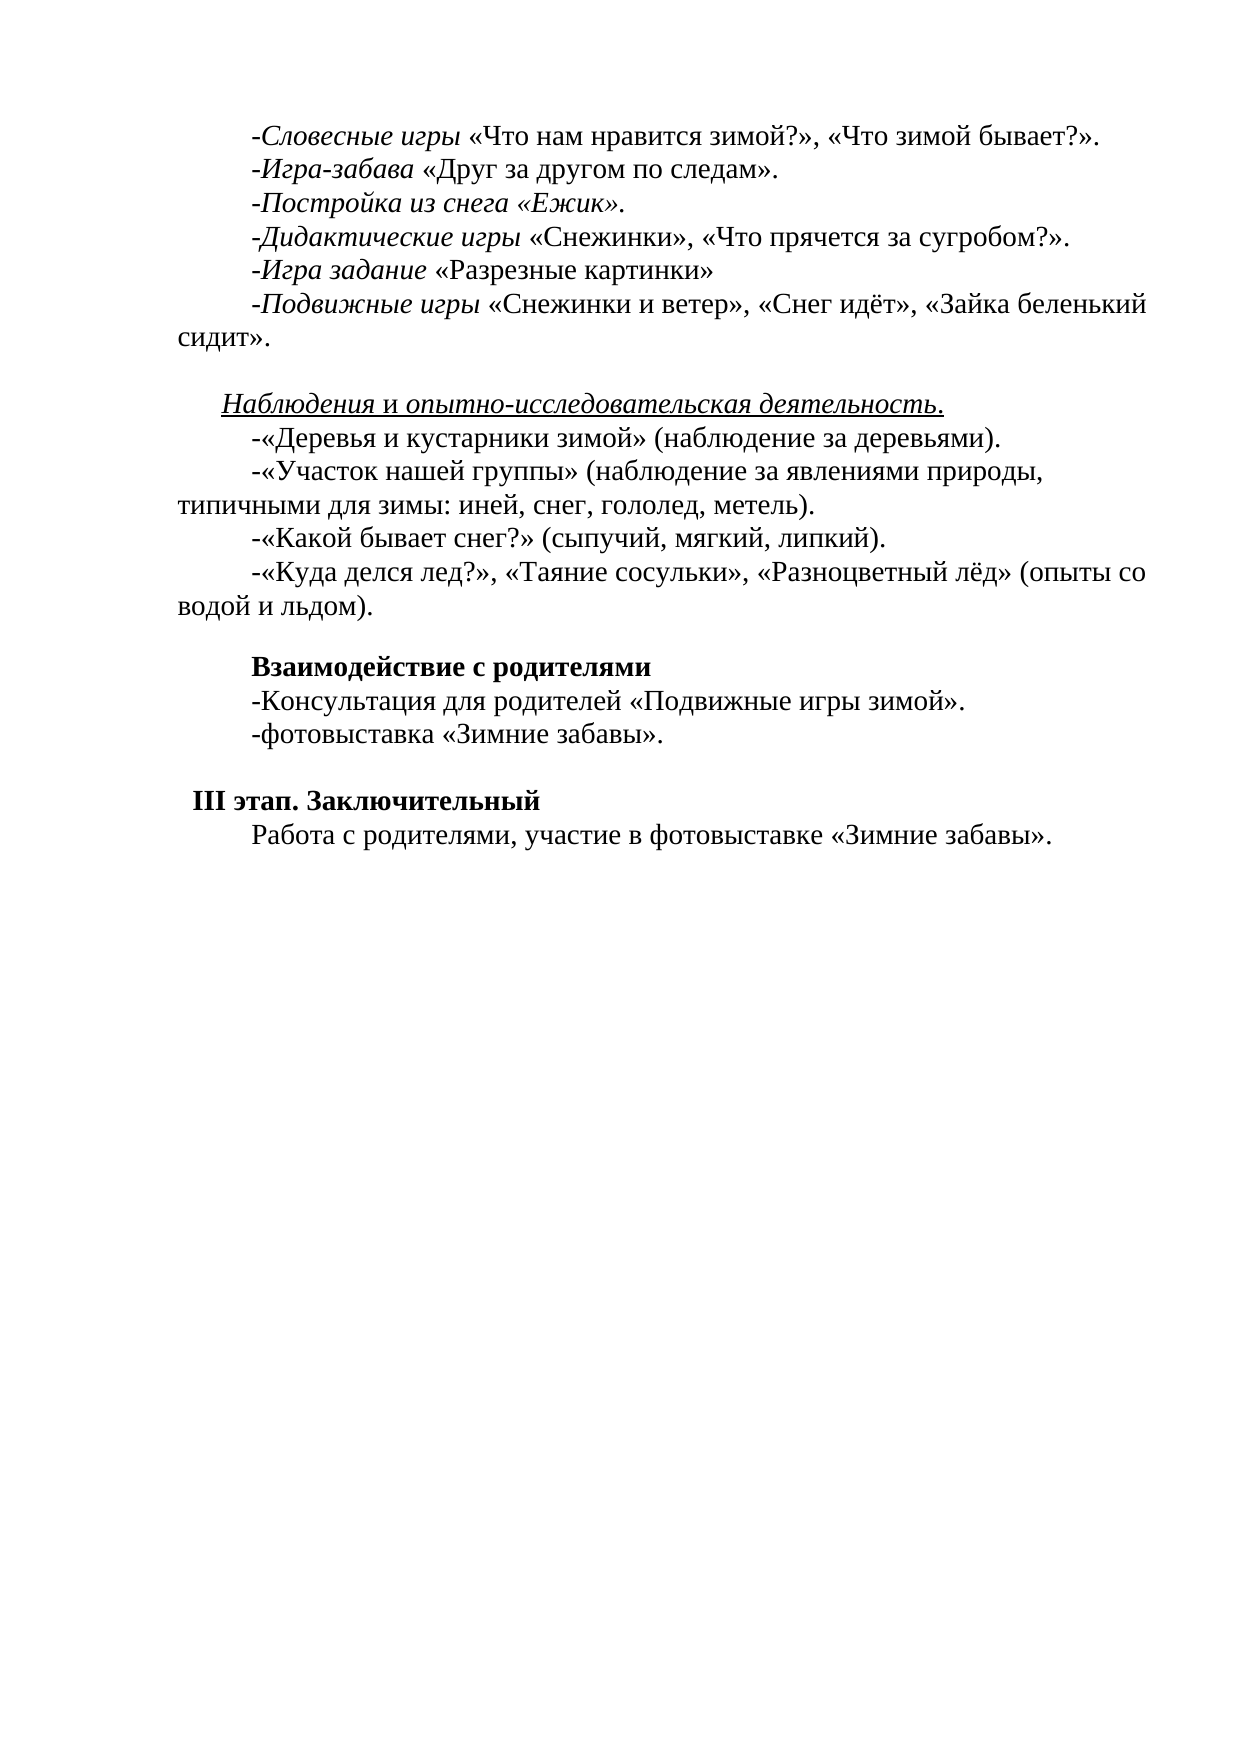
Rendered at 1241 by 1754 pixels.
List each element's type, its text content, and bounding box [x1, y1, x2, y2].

text -Консультация для родителей «Подвижные игры зимой». [177, 683, 1152, 716]
list Наблюдения и опытно-исследовательская деятельность. [148, 386, 1152, 420]
text III этап. Заключительный [118, 783, 1152, 817]
text -Постройка из снега «Ежик». [177, 185, 1152, 219]
text -«Куда делся лед?», «Таяние сосульки», «Разноцветный лёд» (опыты со водой и льдом). [177, 554, 1152, 621]
text -«Какой бывает снег?» (сыпучий, мягкий, липкий). [177, 521, 1152, 554]
text Взаимодействие с родителями [177, 649, 1152, 683]
text -Дидактические игры «Снежинки», «Что прячется за сугробом?». [177, 219, 1152, 252]
text -«Деревья и кустарники зимой» (наблюдение за деревьями). [177, 420, 1152, 453]
text Работа с родителями, участие в фотовыставке «Зимние забавы». [177, 817, 1152, 851]
text -Словесные игры «Что нам нравится зимой?», «Что зимой бывает?». [177, 118, 1152, 152]
text -фотовыставка «Зимние забавы». [177, 716, 1152, 750]
text -Игра-забава «Друг за другом по следам». [177, 152, 1152, 185]
text -«Участок нашей группы» (наблюдение за явлениями природы, типичными для зимы: иней, снег, гололед, метель). [177, 453, 1152, 521]
text -Подвижные игры «Снежинки и ветер», «Снег идёт», «Зайка беленький сидит». [177, 286, 1152, 353]
text -Игра задание «Разрезные картинки» [177, 252, 1152, 286]
